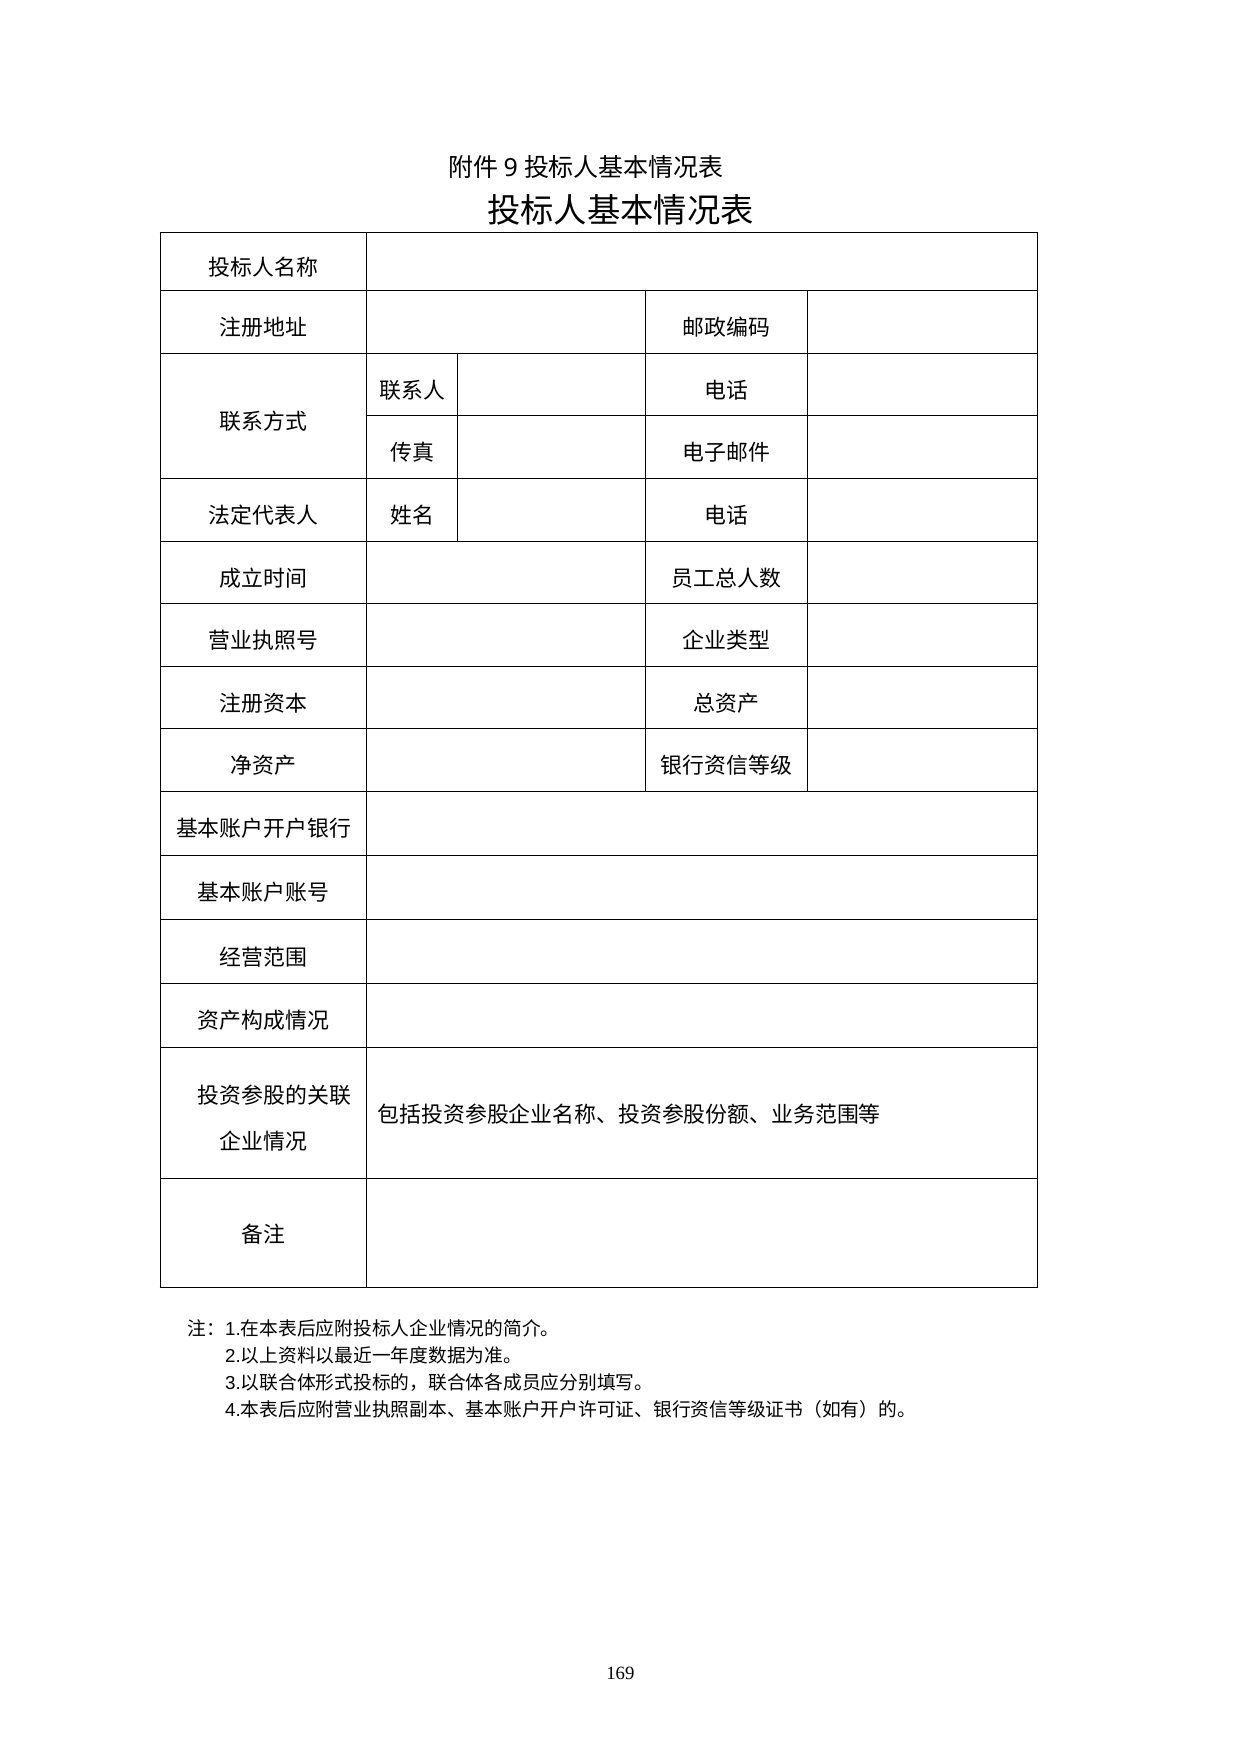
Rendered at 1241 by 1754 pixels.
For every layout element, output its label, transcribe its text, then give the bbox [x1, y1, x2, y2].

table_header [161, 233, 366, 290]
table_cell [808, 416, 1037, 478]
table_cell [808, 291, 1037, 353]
text 投标人基本情况表 [187, 184, 1053, 232]
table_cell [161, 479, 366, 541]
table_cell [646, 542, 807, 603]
text 2.以上资料以最近一年度数据为准。 [187, 1341, 1053, 1368]
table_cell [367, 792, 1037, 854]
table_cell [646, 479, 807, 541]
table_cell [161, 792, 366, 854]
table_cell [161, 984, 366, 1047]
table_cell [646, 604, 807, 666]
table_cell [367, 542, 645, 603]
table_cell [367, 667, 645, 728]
text 4.本表后应附营业执照副本、基本账户开户许可证、银行资信等级证书（如有）的。 [187, 1395, 1053, 1422]
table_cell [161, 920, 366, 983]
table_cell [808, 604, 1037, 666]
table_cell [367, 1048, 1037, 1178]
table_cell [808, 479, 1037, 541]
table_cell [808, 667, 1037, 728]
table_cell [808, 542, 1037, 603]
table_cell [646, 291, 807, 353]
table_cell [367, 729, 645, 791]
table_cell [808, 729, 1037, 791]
subtitle 附件9 投标人基本情况表 [448, 150, 1053, 184]
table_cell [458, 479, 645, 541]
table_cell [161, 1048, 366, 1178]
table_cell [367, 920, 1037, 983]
text 注：1.在本表后应附投标人企业情况的简介。 [187, 1313, 1053, 1341]
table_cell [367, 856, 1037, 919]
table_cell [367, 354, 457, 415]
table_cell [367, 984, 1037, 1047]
text 3.以联合体形式投标的，联合体各成员应分别填写。 [187, 1368, 1053, 1395]
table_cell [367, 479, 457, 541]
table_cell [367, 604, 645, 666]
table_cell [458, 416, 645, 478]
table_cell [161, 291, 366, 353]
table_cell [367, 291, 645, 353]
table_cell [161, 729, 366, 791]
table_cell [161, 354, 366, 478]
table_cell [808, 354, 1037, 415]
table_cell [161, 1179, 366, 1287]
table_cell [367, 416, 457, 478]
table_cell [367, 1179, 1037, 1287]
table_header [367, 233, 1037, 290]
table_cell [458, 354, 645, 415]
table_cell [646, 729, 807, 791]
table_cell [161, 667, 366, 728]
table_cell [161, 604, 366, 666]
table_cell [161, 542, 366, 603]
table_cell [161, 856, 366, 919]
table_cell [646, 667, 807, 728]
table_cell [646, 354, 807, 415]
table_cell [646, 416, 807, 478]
